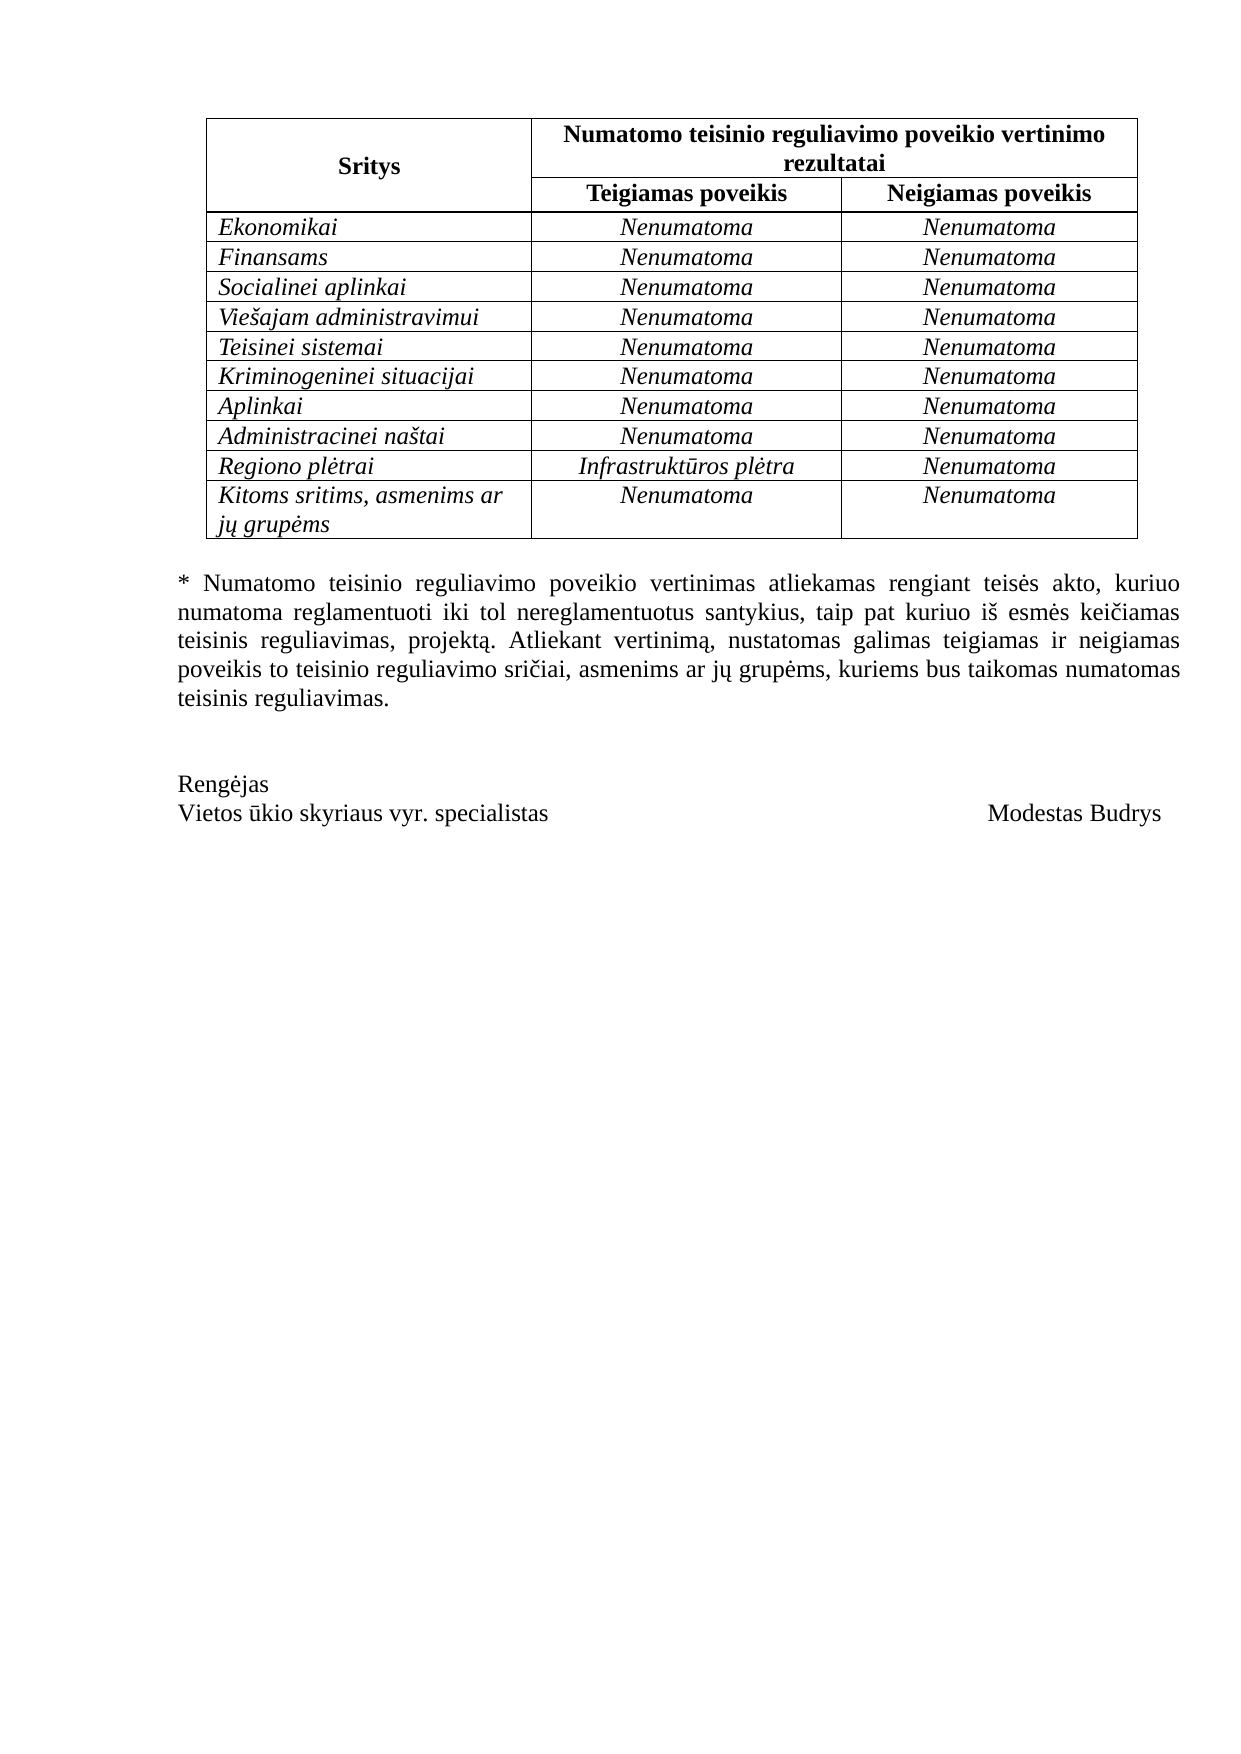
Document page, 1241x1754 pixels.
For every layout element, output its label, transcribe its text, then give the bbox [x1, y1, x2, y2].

table_cell Nenumatoma [842, 302, 1137, 331]
table_cell Socialinei aplinkai [207, 272, 531, 301]
table_header Numatomo teisinio reguliavimo poveikio vertinimo rezultatai [532, 119, 1137, 177]
table_cell Kriminogeninei situacijai [207, 361, 531, 390]
table_cell Regiono plėtrai [207, 451, 531, 479]
text Vietos ūkio skyriaus vyr. specialistas Modestas Budrys [177, 798, 1181, 827]
table_cell Neigiamas poveikis [842, 178, 1137, 211]
table_cell Nenumatoma [842, 481, 1137, 538]
table_cell Teigiamas poveikis [532, 178, 841, 211]
table_cell Administracinei naštai [207, 421, 531, 450]
table_cell Kitoms sritims, asmenims ar jų grupėms [207, 481, 531, 538]
table_cell Nenumatoma [842, 242, 1137, 271]
table_cell Aplinkai [207, 391, 531, 420]
table_cell Teisinei sistemai [207, 332, 531, 360]
table_cell Nenumatoma [842, 451, 1137, 479]
table_cell Nenumatoma [532, 421, 841, 450]
table_cell Ekonomikai [207, 213, 531, 241]
table_cell Nenumatoma [532, 481, 841, 538]
table_cell Nenumatoma [532, 242, 841, 271]
table_cell Nenumatoma [532, 391, 841, 420]
table_cell Nenumatoma [532, 332, 841, 360]
table_cell Nenumatoma [842, 332, 1137, 360]
table_cell Nenumatoma [532, 302, 841, 331]
table_cell Viešajam administravimui [207, 302, 531, 331]
text * Numatomo teisinio reguliavimo poveikio vertinimas atliekamas rengiant teisės akto, kuriuo numatoma reglamentuoti iki tol nereglamentuotus santykius, taip pat kuriuo iš esmės keičiamas teisinis reguliavimas, projektą. Atliekant vertinimą, nustatomas galimas teigiamas ir neigiamas poveikis to teisinio reguliavimo sričiai, asmenims ar jų grupėms, kuriems bus taikomas numatomas teisinis reguliavimas. [177, 568, 1181, 712]
table_cell Nenumatoma [842, 272, 1137, 301]
text Rengėjas [177, 769, 1181, 798]
table_header Sritys [207, 119, 531, 211]
table_cell Nenumatoma [532, 272, 841, 301]
table_cell Nenumatoma [842, 213, 1137, 241]
table_cell Nenumatoma [532, 361, 841, 390]
table_cell Finansams [207, 242, 531, 271]
table_cell Nenumatoma [842, 421, 1137, 450]
table_cell Infrastruktūros plėtra [532, 451, 841, 479]
table_cell Nenumatoma [532, 213, 841, 241]
table_cell Nenumatoma [842, 361, 1137, 390]
table_cell Nenumatoma [842, 391, 1137, 420]
